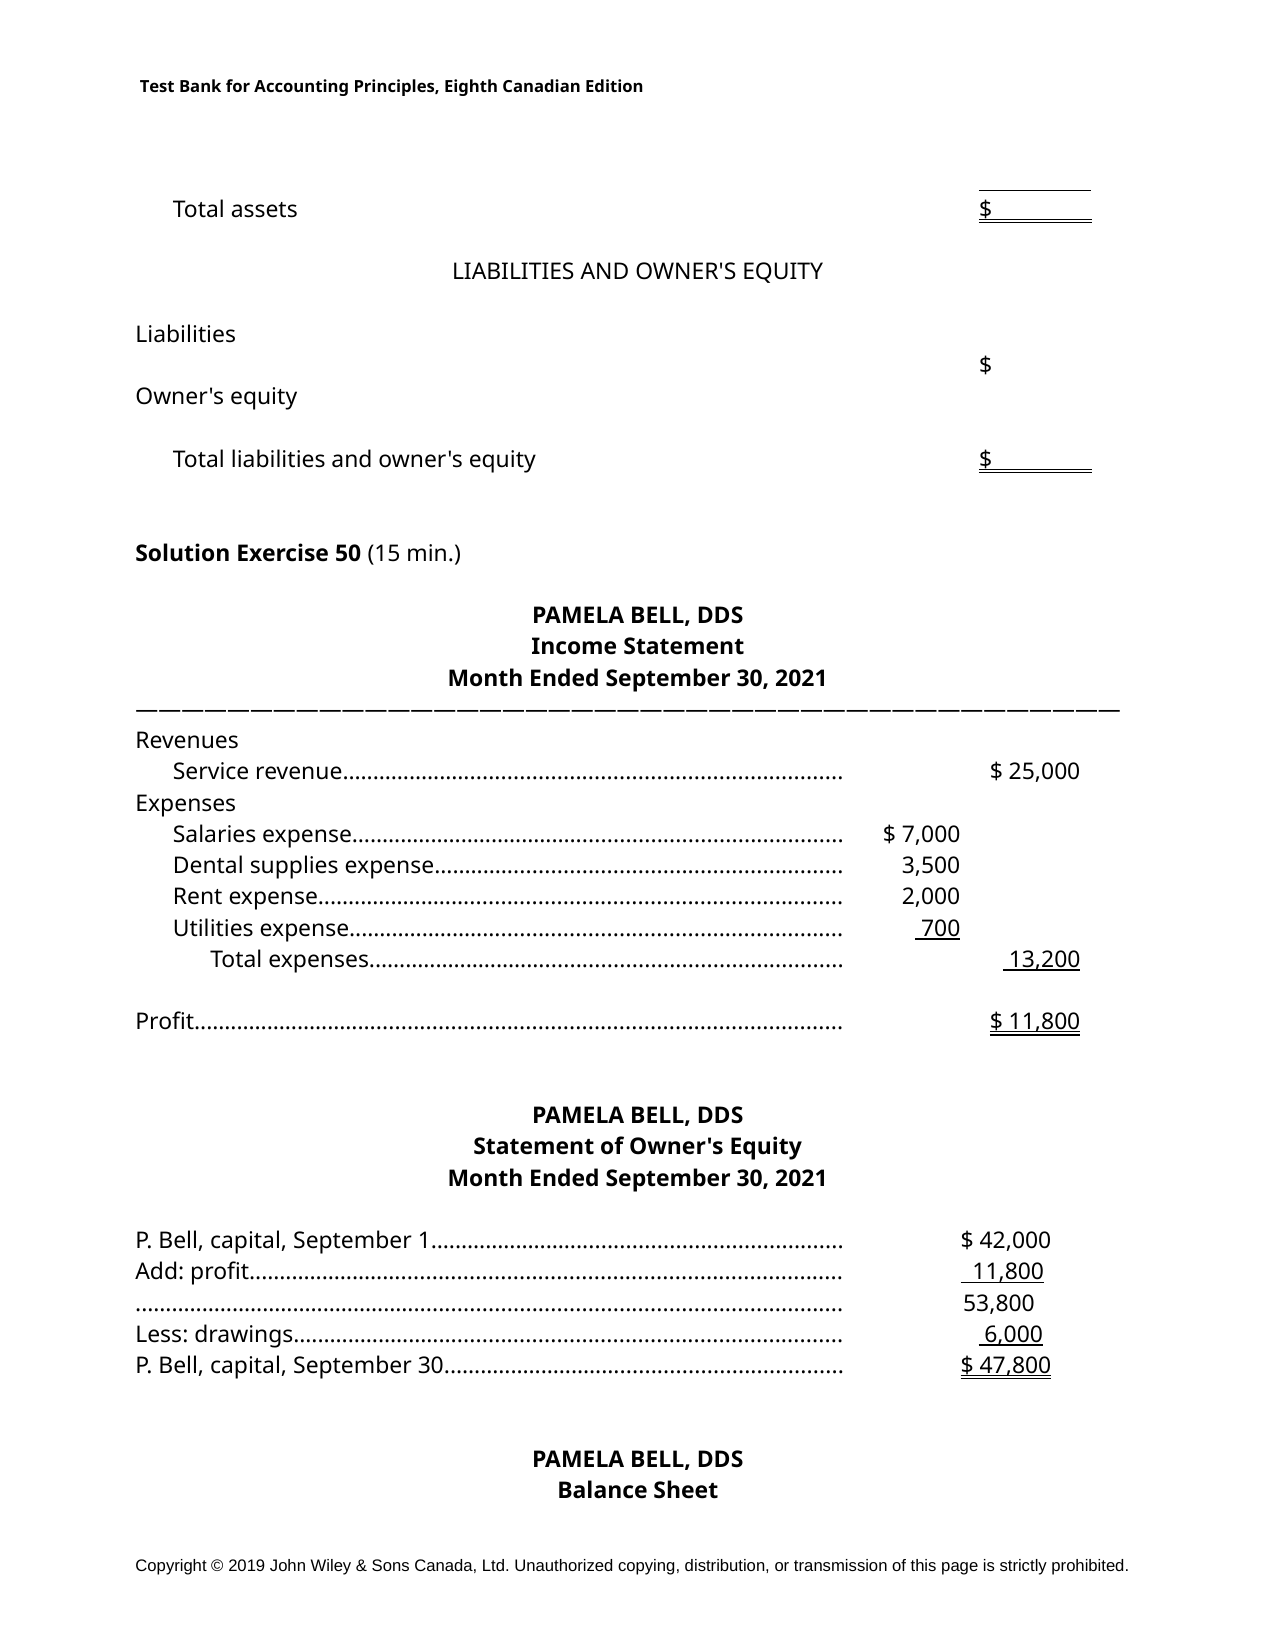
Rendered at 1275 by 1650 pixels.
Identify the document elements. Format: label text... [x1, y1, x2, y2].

text Statement of Owner's Equity [135, 1130, 1140, 1162]
text Revenues [135, 724, 1140, 755]
subtitle Solution Exercise 50 (15 min.) [135, 537, 1140, 568]
text Month Ended September 30, 2021 [135, 662, 1140, 693]
text Service revenue $ 25,000 [135, 755, 1140, 787]
text Liabilities [135, 318, 1140, 349]
text Pamela Bell, DDS [135, 599, 1140, 630]
text Salaries expense $ 7,000 [135, 818, 1140, 849]
text Month Ended September 30, 2021 [135, 1162, 1140, 1193]
text Add: profit 11,800 [135, 1255, 1140, 1287]
text 53,800 [135, 1287, 1140, 1318]
text Total liabilities and owner's equity $ [135, 443, 1140, 474]
text Pamela Bell, DDS [135, 1443, 1140, 1474]
text Rent expense 2,000 [135, 880, 1140, 912]
text P. Bell, capital, September 1 $ 42,000 [135, 1224, 1140, 1255]
text ——————————————————————————————————————————— [135, 693, 1140, 724]
text Expenses [135, 787, 1140, 818]
text Total expenses 13,200 [135, 943, 1140, 974]
text Less: drawings 6,000 [135, 1318, 1140, 1349]
text Pamela Bell, DDS [135, 1099, 1140, 1130]
text Balance Sheet [135, 1474, 1140, 1505]
text Owner's equity [135, 380, 1140, 412]
text LIABILITIES AND OWNER'S EQUITY [135, 255, 1140, 287]
text Income Statement [135, 630, 1140, 662]
text Total assets $ [135, 193, 1140, 224]
text Utilities expense 700 [135, 912, 1140, 943]
text P. Bell, capital, September 30 $ 47,800 [135, 1349, 1140, 1380]
text $ [135, 349, 1140, 380]
text Dental supplies expense 3,500 [135, 849, 1140, 880]
text Profit $ 11,800 [135, 1005, 1140, 1037]
